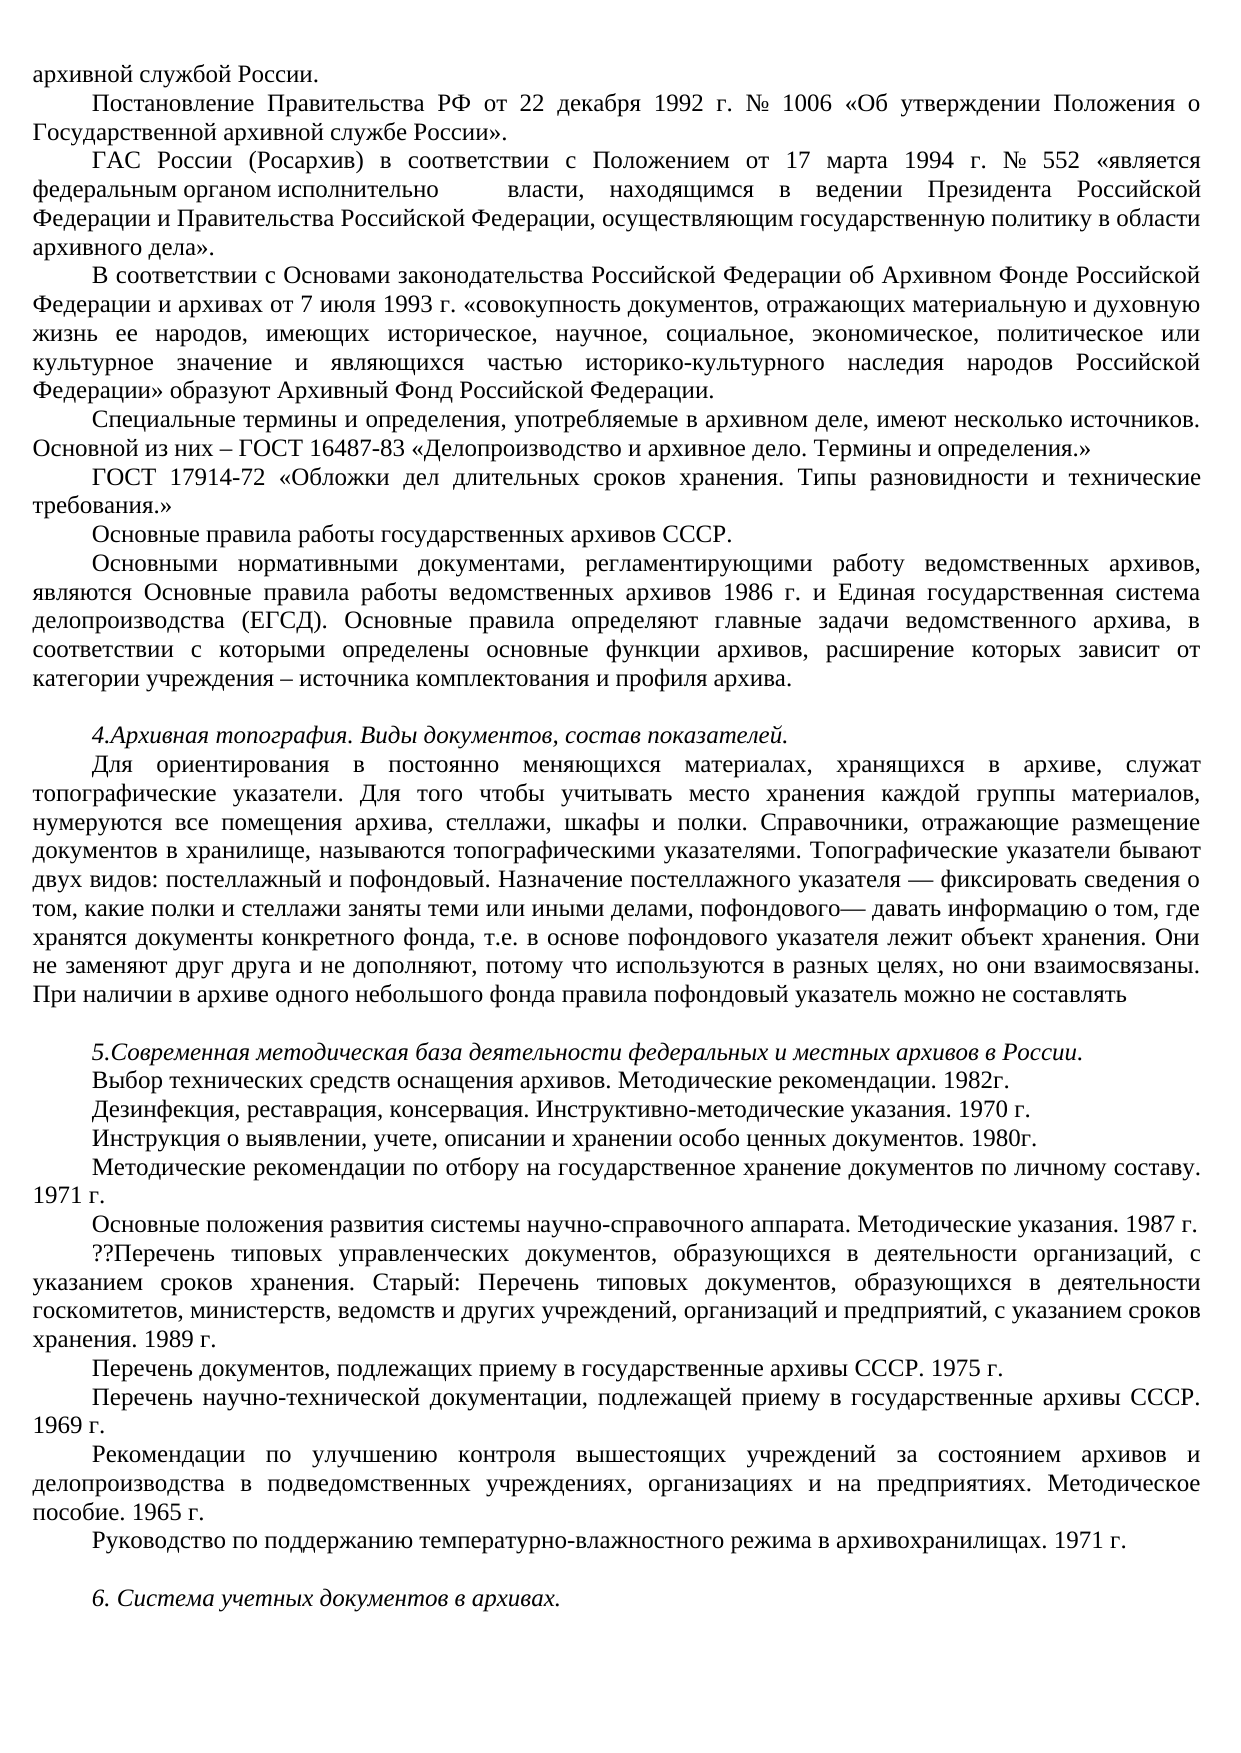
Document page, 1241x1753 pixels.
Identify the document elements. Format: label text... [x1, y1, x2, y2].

text Основные правила работы государственных архивов СССР. [32, 519, 1202, 548]
text 4.Архивная топография. Виды документов, состав показателей. [32, 720, 1202, 749]
text Постановление Правительства РФ от 22 декабря 1992 г. № 1006 «Об утверждении Положения о Государственной архивной службе России». [32, 88, 1202, 145]
text Основные положения развития системы научно-справочного аппарата. Методические указания. 1987 г. [32, 1209, 1202, 1238]
text ГАС России (Росархив) в соответствии с Положением от 17 марта 1994 г. № 552 «является федеральным органом исполнительно власти, находящимся в ведении Президента Российской Федерации и Правительства Российской Федерации, осуществляющим государственную политику в области архивного дела». [32, 145, 1202, 260]
text Методические рекомендации по отбору на государственное хранение документов по личному составу. 1971 г. [32, 1152, 1202, 1209]
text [32, 59, 1202, 88]
text Перечень научно-технической документации, подлежащей приему в государственные архивы СССР. 1969 г. [32, 1382, 1202, 1439]
text Рекомендации по улучшению контроля вышестоящих учреждений за состоянием архивов и делопроизводства в подведомственных учреждениях, организациях и на предприятиях. Методическое пособие. 1965 г. [32, 1439, 1202, 1525]
text Основными нормативными документами, регламентирующими работу ведомственных архивов, являются Основные правила работы ведомственных архивов 1986 г. и Единая государственная система делопроизводства (ЕГСД). Основные правила определяют главные задачи ведомственного архива, в соответствии с которыми определены основные функции архивов, расширение которых зависит от категории учреждения – источника комплектования и профиля архива. [32, 548, 1202, 692]
text ??Перечень типовых управленческих документов, образующихся в деятельности организаций, с указанием сроков хранения. Старый: Перечень типовых документов, образующихся в деятельности госкомитетов, министерств, ведомств и других учреждений, организаций и предприятий, с указанием сроков хранения. 1989 г. [32, 1238, 1202, 1353]
text Выбор технических средств оснащения архивов. Методические рекомендации. 1982г. [32, 1065, 1202, 1094]
text ГОСТ 17914-72 «Обложки дел длительных сроков хранения. Типы разновидности и технические требования.» [32, 462, 1202, 519]
text Руководство по поддержанию температурно-влажностного режима в архивохранилищах. 1971 г. [32, 1525, 1202, 1554]
text Инструкция о выявлении, учете, описании и хранении особо ценных документов. 1980г. [32, 1123, 1202, 1152]
text 5.Современная методическая база деятельности федеральных и местных архивов в России. [32, 1037, 1202, 1065]
text Перечень документов, подлежащих приему в государственные архивы СССР. 1975 г. [32, 1353, 1202, 1382]
text Дезинфекция, реставрация, консервация. Инструктивно-методические указания. 1970 г. [32, 1094, 1202, 1123]
text 6. Система учетных документов в архивах. [32, 1583, 1202, 1612]
text Для ориентирования в постоянно меняющихся материалах, хранящихся в архиве, служат топографические указатели. Для того чтобы учитывать место хранения каждой группы материалов, нумеруются все помещения архива, стеллажи, шкафы и полки. Справочники, отражающие размещение документов в хранилище, называются топографическими указателями. Топографические указатели бывают двух видов: постеллажный и пофондовый. Назначение постеллажного указателя — фиксировать сведения о том, какие полки и стеллажи заняты теми или иными делами, пофондового— давать информацию о том, где хранятся документы конкретного фонда, т.е. в основе пофондового указателя лежит объект хранения. Они не заменяют друг друга и не дополняют, потому что используются в разных целях, но они взаимосвязаны. При наличии в архиве одного небольшого фонда правила пофондовый указатель можно не составлять [32, 749, 1202, 1008]
text В соответствии с Основами законодательства Российской Федерации об Архивном Фонде Российской Федерации и архивах от 7 июля 1993 г. «совокупность документов, отражающих материальную и духовную жизнь ее народов, имеющих историческое, научное, социальное, экономическое, политическое или культурное значение и являющихся частью историко-культурного наследия народов Российской Федерации» образуют Архивный Фонд Российской Федерации. [32, 260, 1202, 404]
text Специальные термины и определения, употребляемые в архивном деле, имеют несколько источников. Основной из них – ГОСТ 16487-83 «Делопроизводство и архивное дело. Термины и определения.» [32, 404, 1202, 462]
